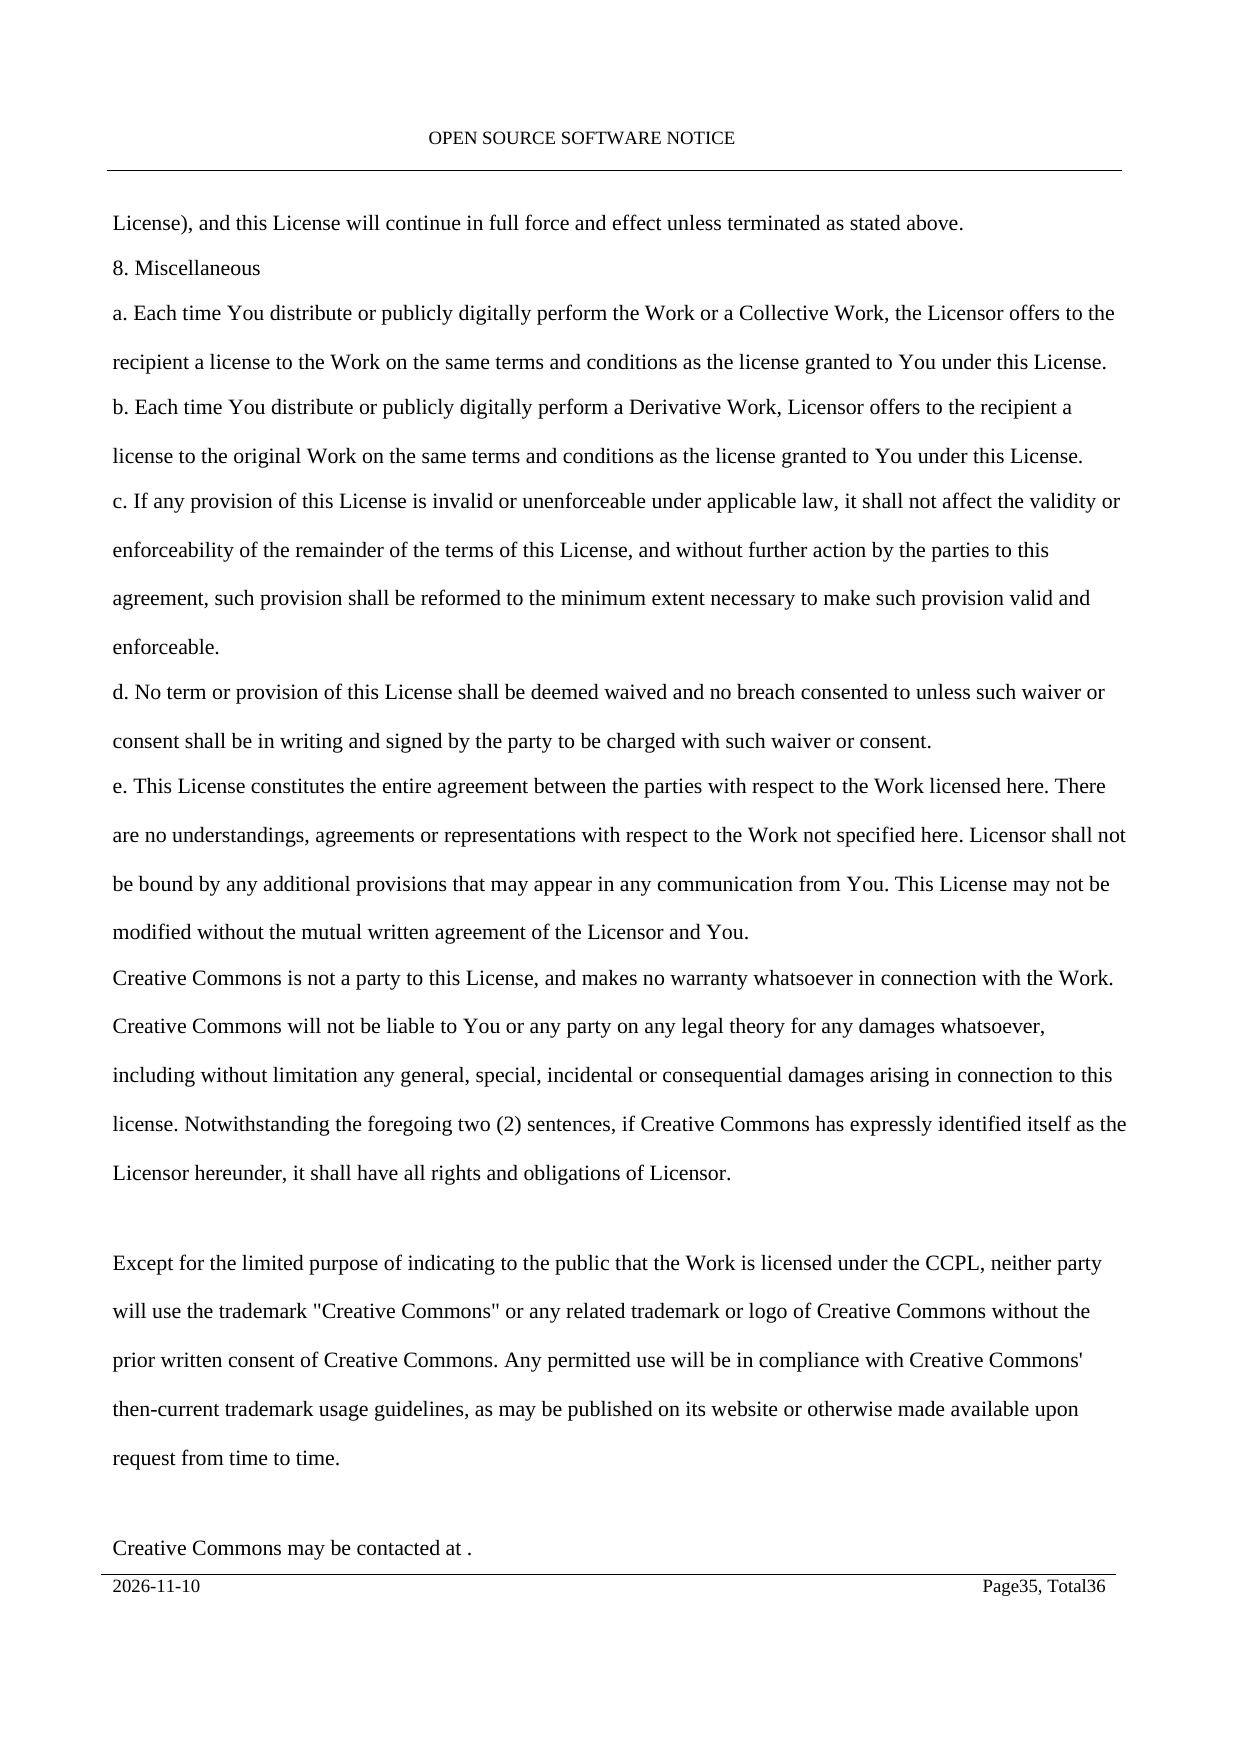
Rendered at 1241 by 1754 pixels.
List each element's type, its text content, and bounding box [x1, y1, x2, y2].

text b. Each time You distribute or publicly digitally perform a Derivative Work, Licensor offers to the recipient a license to the original Work on the same terms and conditions as the license granted to You under this License. [112, 390, 1128, 472]
text c. If any provision of this License is invalid or unenforceable under applicable law, it shall not affect the validity or enforceability of the remainder of the terms of this License, and without further action by the parties to this agreement, such provision shall be reformed to the minimum extent necessary to make such provision valid and enforceable. [112, 484, 1128, 663]
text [112, 206, 1128, 239]
text Creative Commons is not a party to this License, and makes no warranty whatsoever in connection with the Work. Creative Commons will not be liable to You or any party on any legal theory for any damages whatsoever, including without limitation any general, special, incidental or consequential damages arising in connection to this license. Notwithstanding the foregoing two (2) sentences, if Creative Commons has expressly identified itself as the Licensor hereunder, it shall have all rights and obligations of Licensor. [112, 961, 1128, 1188]
text e. This License constitutes the entire agreement between the parties with respect to the Work licensed here. There are no understandings, agreements or representations with respect to the Work not specified here. Licensor shall not be bound by any additional provisions that may appear in any communication from You. This License may not be modified without the mutual written agreement of the Licensor and You. [112, 769, 1128, 948]
text d. No term or provision of this License shall be deemed waived and no breach consented to unless such waiver or consent shall be in writing and signed by the party to be charged with such waiver or consent. [112, 676, 1128, 757]
text 8. Miscellaneous [112, 251, 1128, 284]
text a. Each time You distribute or publicly digitally perform the Work or a Collective Work, the Licensor offers to the recipient a license to the Work on the same terms and conditions as the license granted to You under this License. [112, 297, 1128, 378]
text Creative Commons may be contacted at . [112, 1531, 1128, 1564]
text Except for the limited purpose of indicating to the public that the Work is licensed under the CCPL, neither party will use the trademark "Creative Commons" or any related trademark or logo of Creative Commons without the prior written consent of Creative Commons. Any permitted use will be in compliance with Creative Commons' then-current trademark usage guidelines, as may be published on its website or otherwise made available upon request from time to time. [112, 1246, 1128, 1473]
